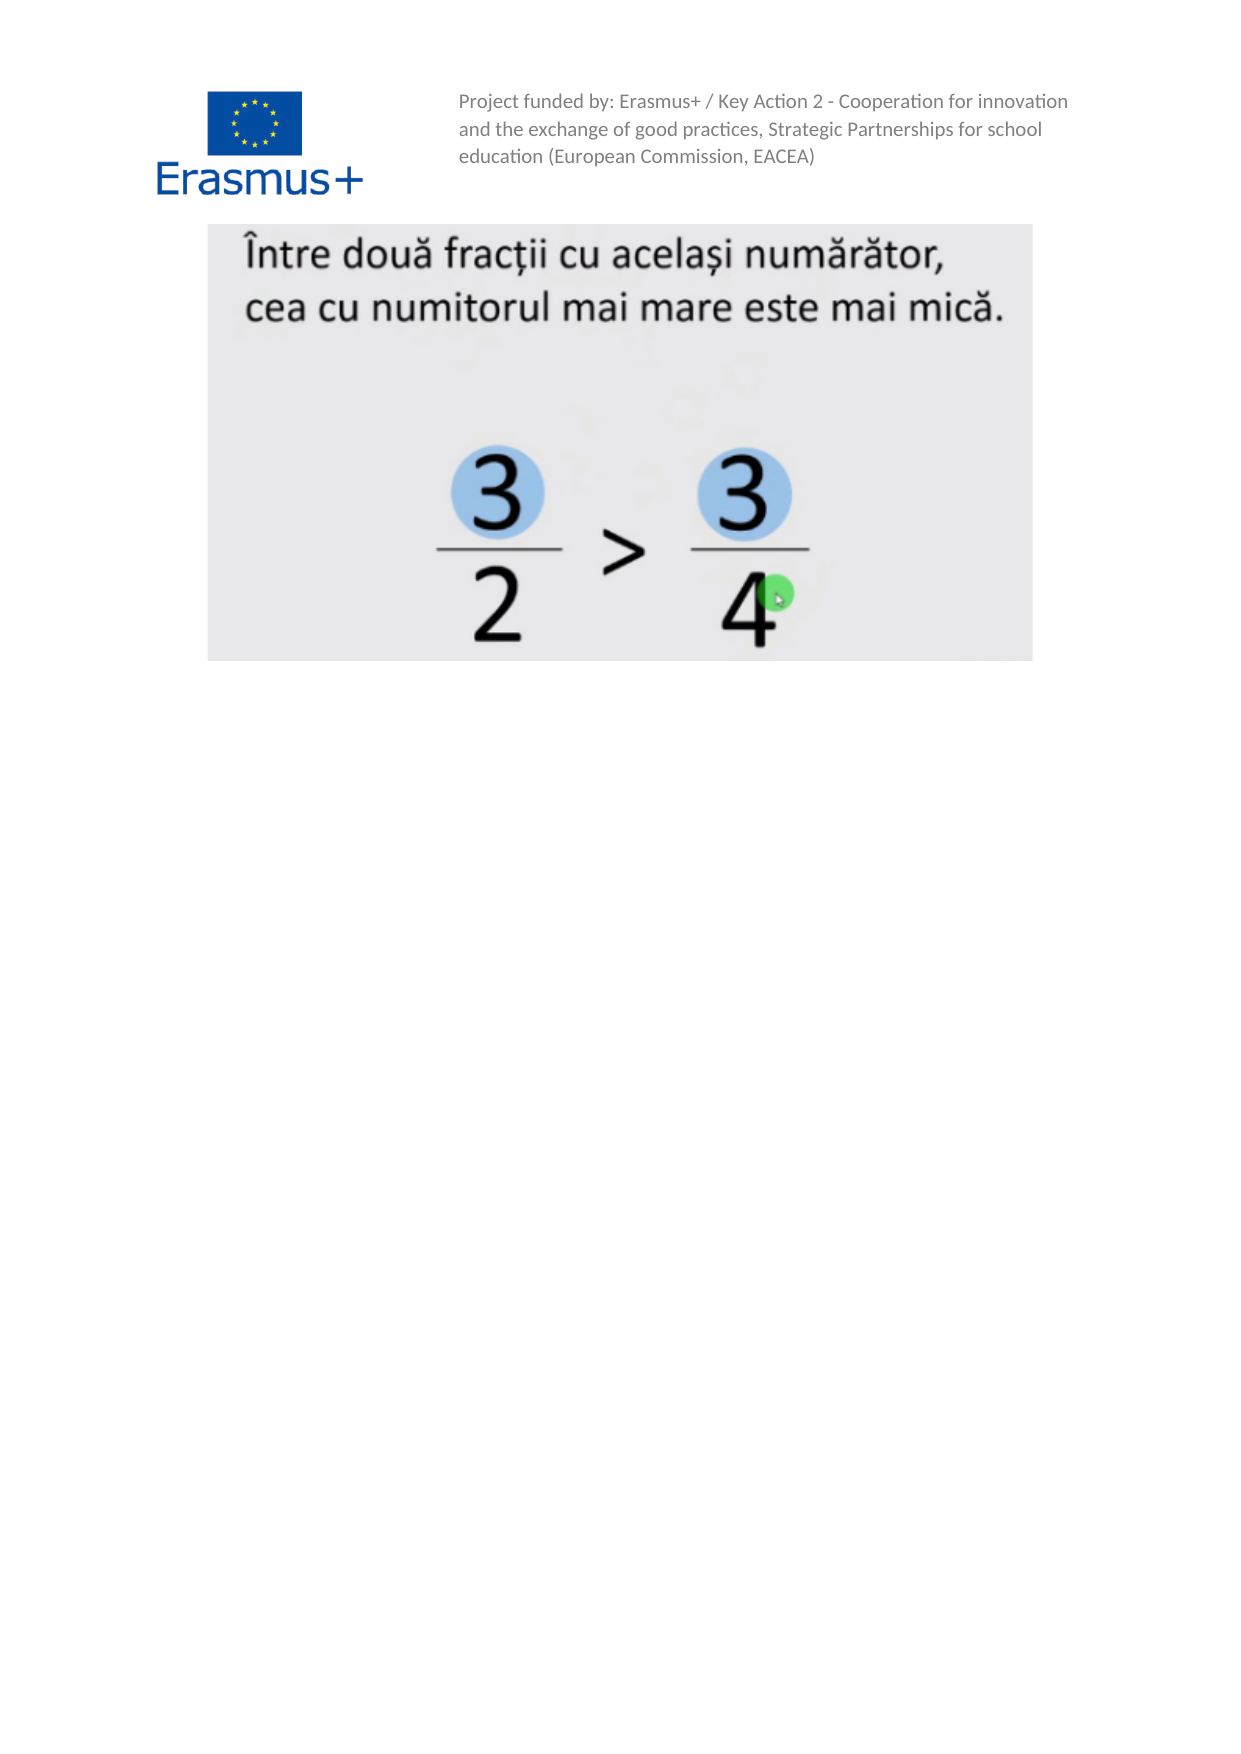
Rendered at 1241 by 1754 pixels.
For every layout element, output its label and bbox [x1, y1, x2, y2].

picture [207, 224, 1033, 661]
picture [150, 73, 365, 197]
